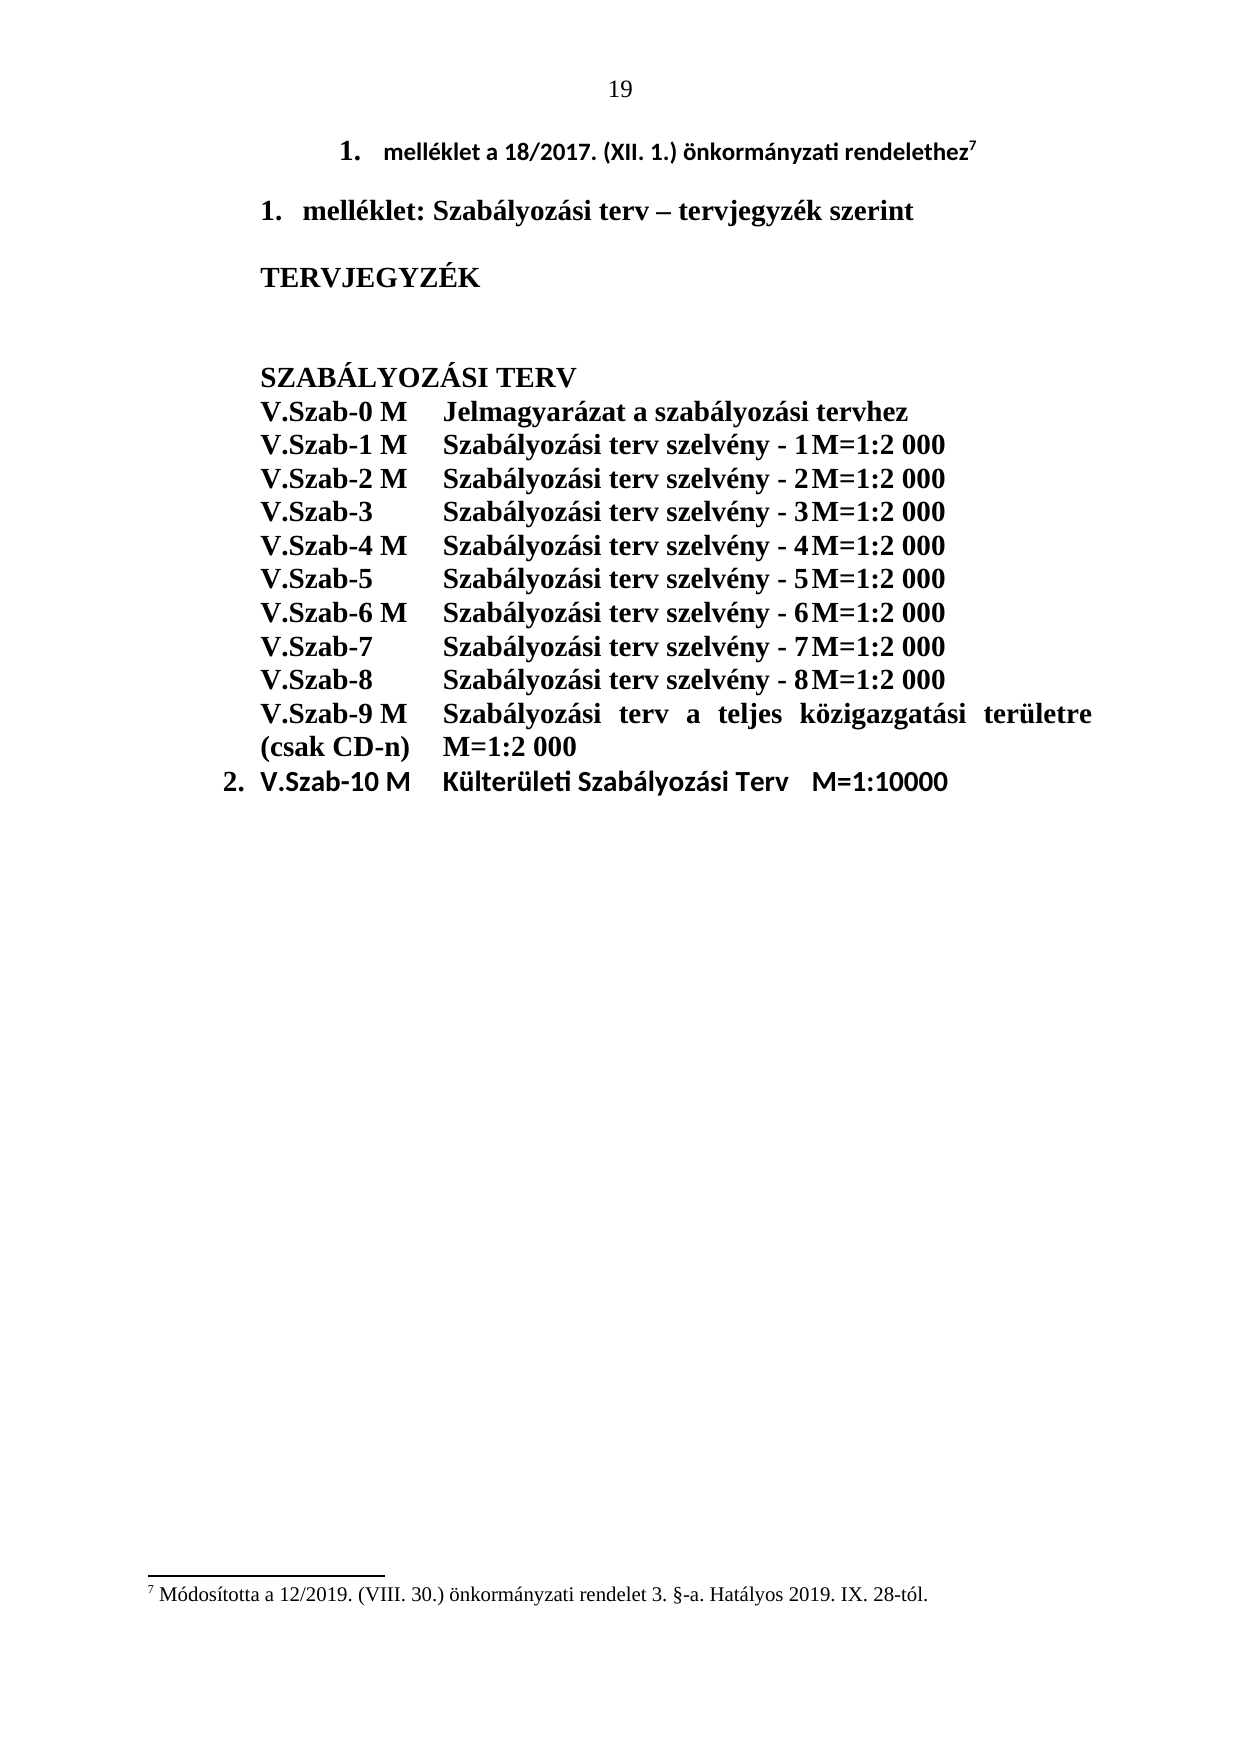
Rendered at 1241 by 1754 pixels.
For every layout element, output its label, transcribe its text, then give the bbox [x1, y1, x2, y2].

text V.Szab-0 M Jelmagyarázat a szabályozási tervhez [260, 394, 1093, 427]
list V.Szab-10 M Külterületi Szabályozási Terv M=1:100002.melléklet a 18/2017. (XII. 1.) önkormányzati rendelethez [223, 763, 1093, 798]
text V.Szab-1 M Szabályozási terv szelvény - 1 M=1:2 000 [260, 427, 1093, 461]
text V.Szab-8 Szabályozási terv szelvény - 8 M=1:2 000 [260, 662, 1093, 696]
text V.Szab-3 Szabályozási terv szelvény - 3 M=1:2 000 [260, 494, 1093, 528]
text TERVJEGYZÉK [260, 260, 1093, 293]
text V.Szab-4 M Szabályozási terv szelvény - 4 M=1:2 000 [260, 528, 1093, 562]
text SZABÁLYOZÁSI TERV [260, 360, 1093, 394]
text V.Szab-9 M Szabályozási terv a teljes közigazgatási területre (csak CD-n) M=1:2 000 [260, 696, 1093, 763]
text V.Szab-5 Szabályozási terv szelvény - 5 M=1:2 000 [260, 562, 1093, 595]
text V.Szab-7 Szabályozási terv szelvény - 7 M=1:2 000 [260, 629, 1093, 662]
list melléklet a 18/2017. (XII. 1.) önkormányzati rendelethez [223, 133, 1093, 166]
text V.Szab-2 M Szabályozási terv szelvény - 2 M=1:2 000 [260, 461, 1093, 494]
text 1. melléklet: Szabályozási terv – tervjegyzék szerint [260, 193, 1093, 226]
text V.Szab-6 M Szabályozási terv szelvény - 6 M=1:2 000 [260, 595, 1093, 629]
